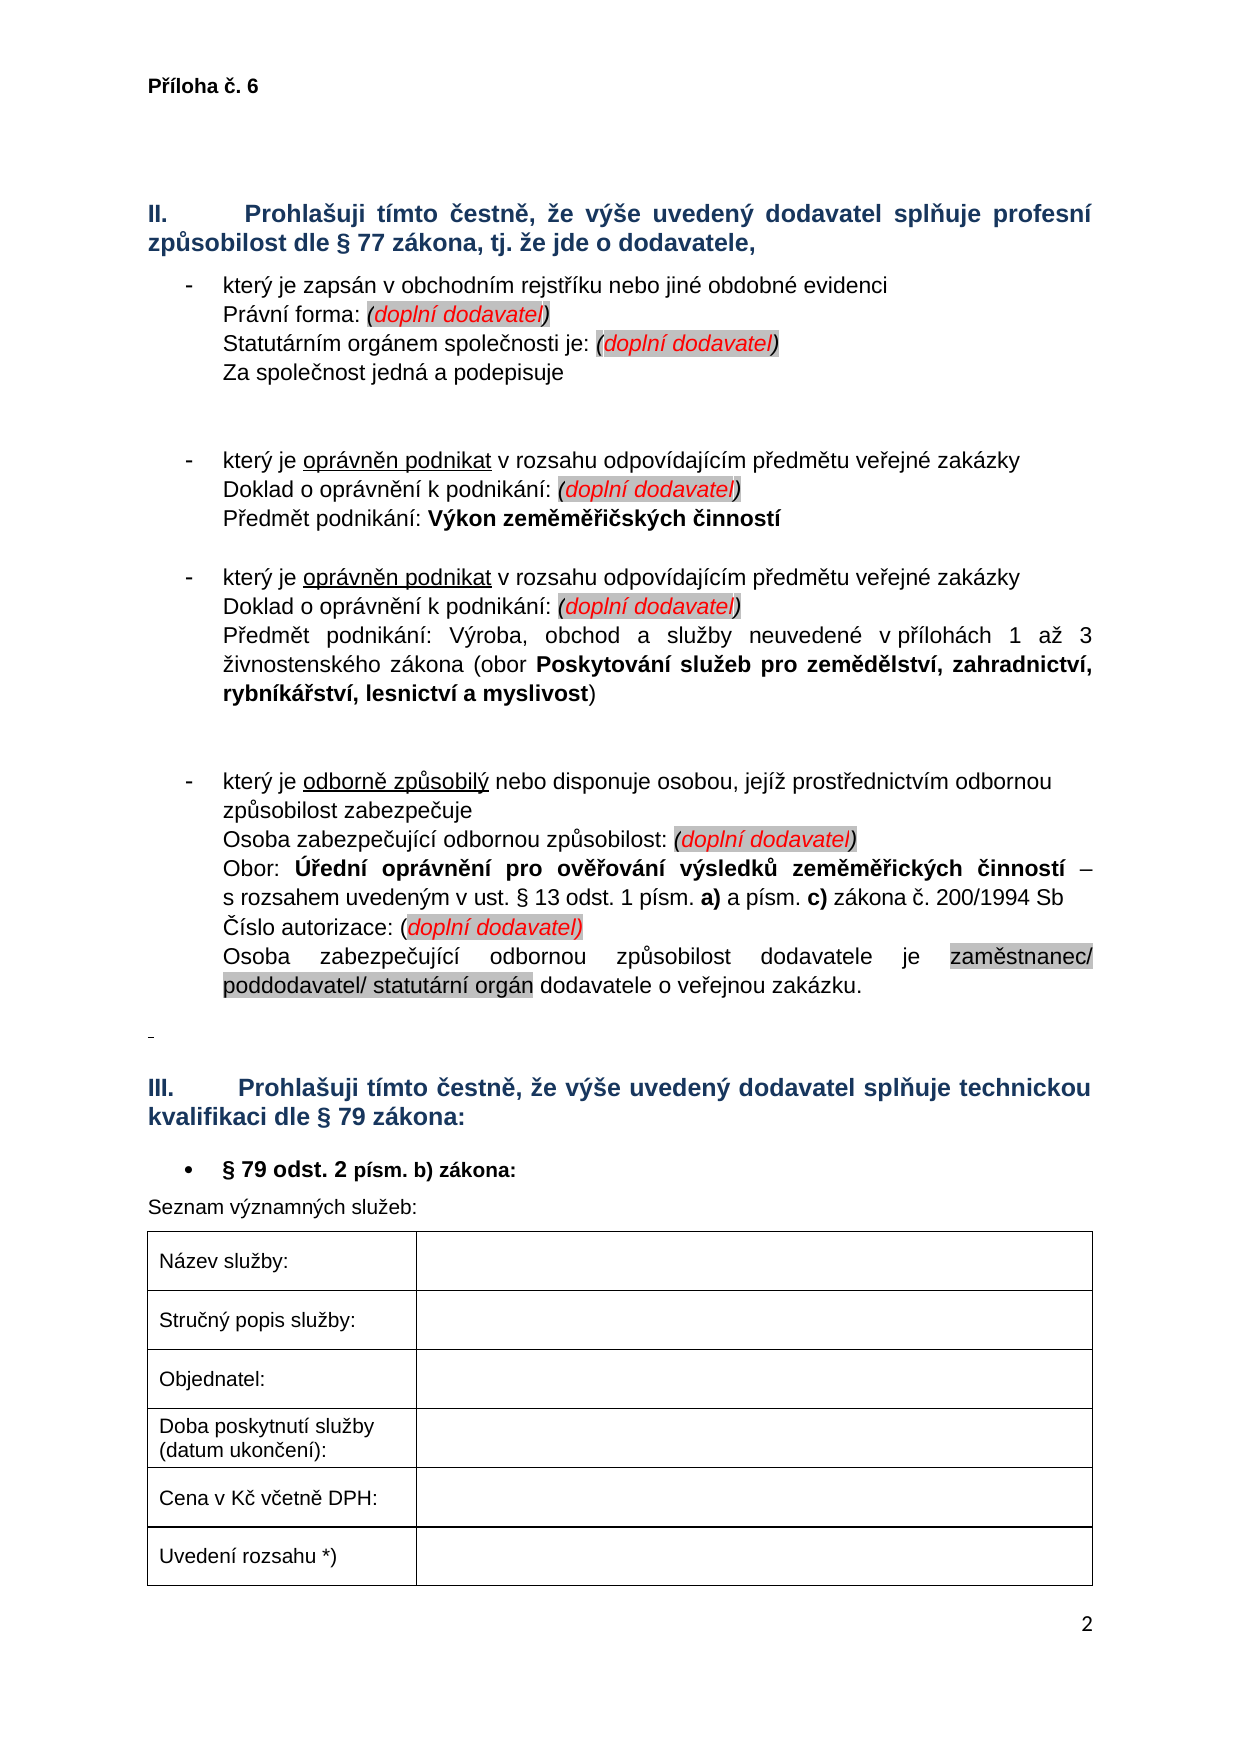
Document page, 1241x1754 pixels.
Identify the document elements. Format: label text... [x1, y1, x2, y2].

subtitle Prohlašuji tímto čestně, že výše uvedený dodavatel splňuje technickou kvalifikaci dle § 79 zákona: [148, 1073, 1093, 1131]
table_header Název služby: [148, 1232, 416, 1290]
list Právní forma: (doplní dodavatel) [223, 298, 1093, 327]
list Číslo autorizace: (doplní dodavatel) [223, 911, 1093, 940]
list Doklad o oprávnění k podnikání: (doplní dodavatel) [223, 473, 1093, 502]
list Předmět podnikání: Výkon zeměměřičských činností [223, 502, 1093, 532]
list který je oprávněn podnikat v rozsahu odpovídajícím předmětu veřejné zakázky [185, 561, 1093, 590]
table_cell [417, 1528, 1092, 1585]
list Za společnost jedná a podepisuje [223, 357, 1093, 386]
list Doklad o oprávnění k podnikání: (doplní dodavatel) [223, 590, 1093, 619]
list Obor: Úřední oprávnění pro ověřování výsledků zeměměřických činností – s rozsahem uvedeným v ust. § 13 odst. 1 písm. a) a písm. c) zákona č. 200/1994 Sb [223, 852, 1093, 911]
list který je oprávněn podnikat v rozsahu odpovídajícím předmětu veřejné zakázky [185, 444, 1093, 473]
list Osoba zabezpečující odbornou způsobilost dodavatele je zaměstnanec/ poddodavatel/ statutární orgán dodavatele o veřejnou zakázku. [223, 940, 1093, 998]
table_cell Stručný popis služby: [148, 1291, 416, 1349]
table_cell Uvedení rozsahu *) [148, 1528, 416, 1585]
list Předmět podnikání: Výroba, obchod a služby neuvedené v přílohách 1 až 3 živnostenského zákona (obor Poskytování služeb pro zemědělství, zahradnictví, rybníkářství, lesnictví a myslivost) [223, 619, 1093, 707]
table_header [417, 1232, 1092, 1290]
list Statutárním orgánem společnosti je: (doplní dodavatel) [223, 327, 1093, 357]
table_cell Cena v Kč včetně DPH: [148, 1468, 416, 1526]
table_cell [417, 1468, 1092, 1526]
list který je zapsán v obchodním rejstříku nebo jiné obdobné evidenci [185, 269, 1093, 298]
list který je odborně způsobilý nebo disponuje osobou, jejíž prostřednictvím odbornou způsobilost zabezpečuje [185, 765, 1093, 823]
table_cell [417, 1409, 1092, 1467]
text § 79 odst. 2 písm. b) zákona: [185, 1156, 1093, 1182]
subtitle Prohlašuji tímto čestně, že výše uvedený dodavatel splňuje profesní způsobilost dle § 77 zákona, tj. že jde o dodavatele, [148, 199, 1093, 257]
table_cell [417, 1350, 1092, 1408]
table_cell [148, 1409, 416, 1467]
text Seznam významných služeb: [148, 1194, 1093, 1218]
list Osoba zabezpečující odbornou způsobilost: (doplní dodavatel) [223, 823, 1093, 852]
table_cell [417, 1291, 1092, 1349]
table_cell Objednatel: [148, 1350, 416, 1408]
